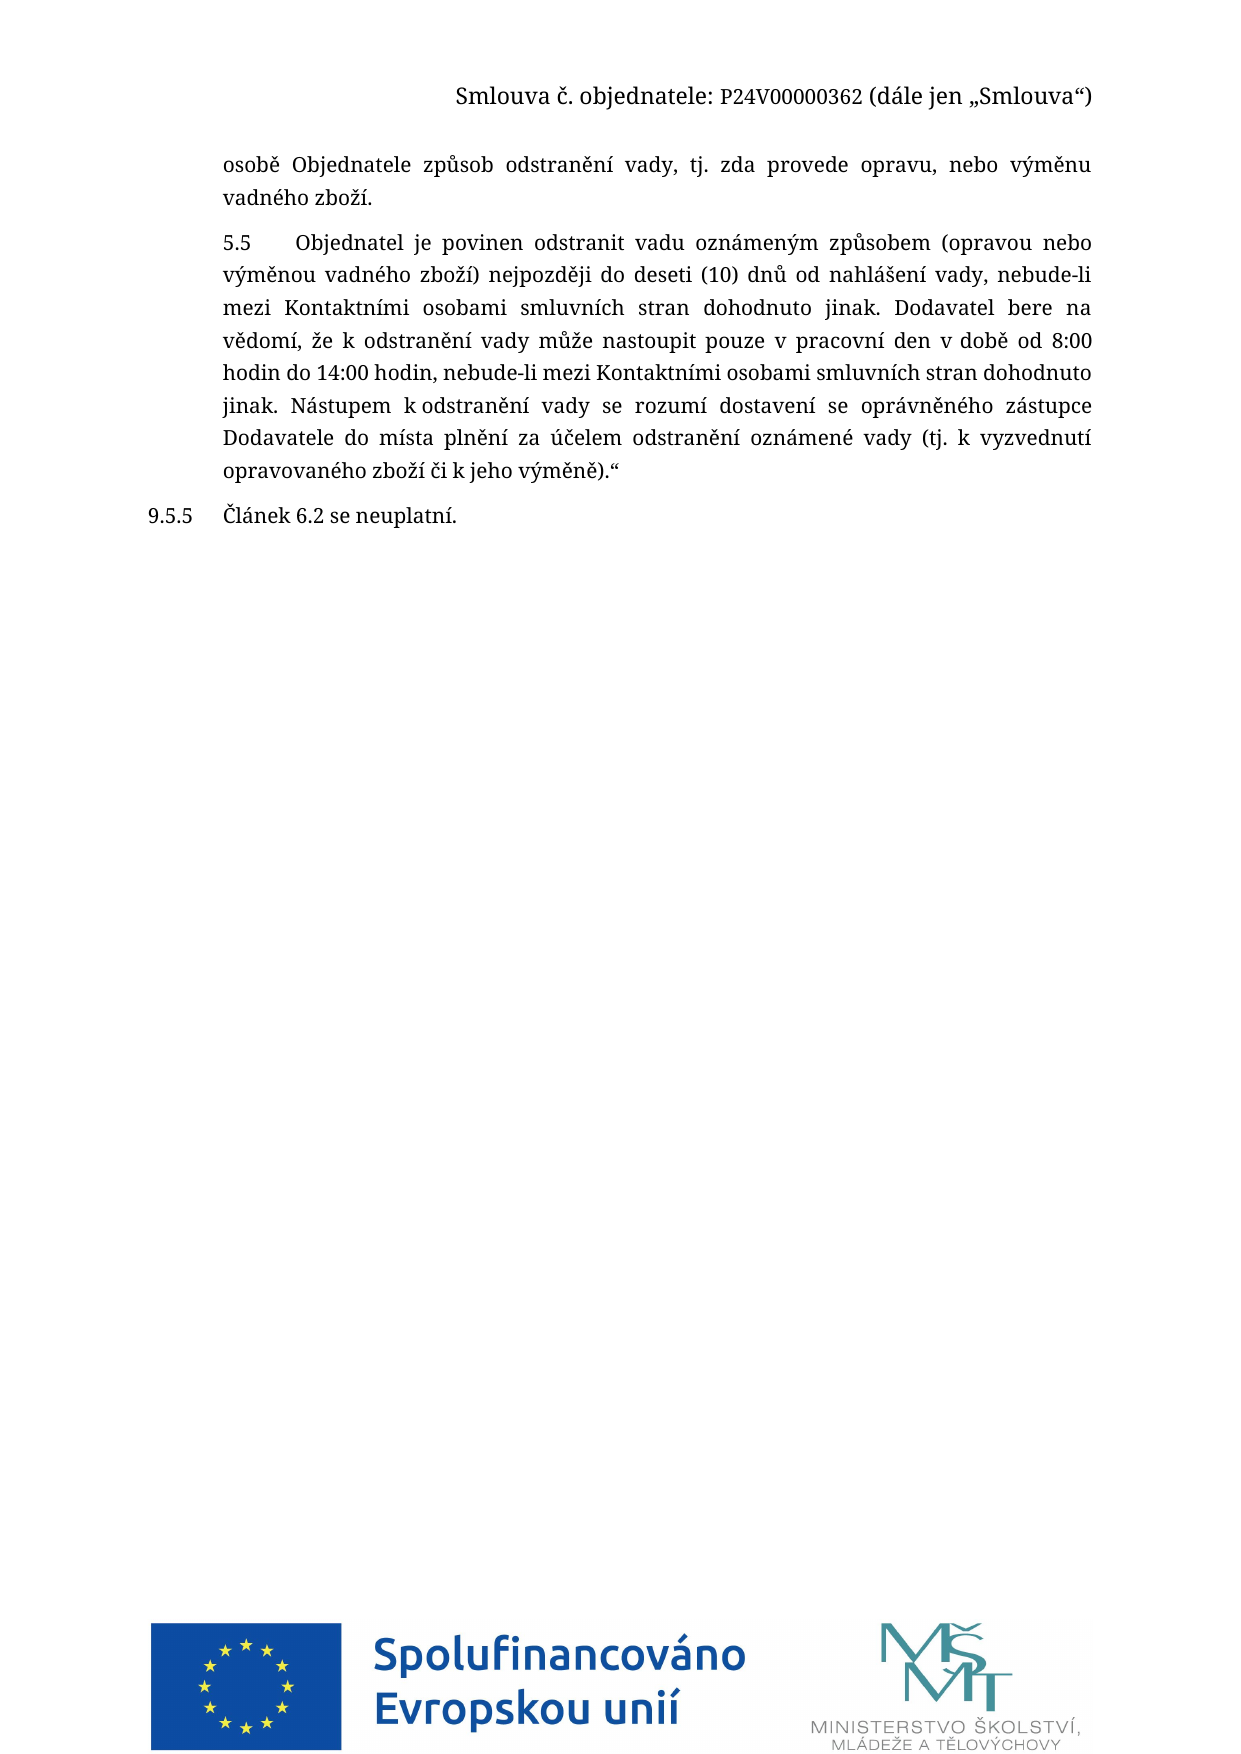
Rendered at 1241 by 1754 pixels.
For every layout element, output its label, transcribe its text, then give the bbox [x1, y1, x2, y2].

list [223, 150, 1093, 211]
list 5.5 Objednatel je povinen odstranit vadu oznámeným způsobem (opravou nebo výměnou vadného zboží) nejpozději do deseti (10) dnů od nahlášení vady, nebude-li mezi Kontaktními osobami smluvních stran dohodnuto jinak. Dodavatel bere na vědomí, že k odstranění vady může nastoupit pouze v pracovní den v době od 8:00 hodin do 14:00 hodin, nebude-li mezi Kontaktními osobami smluvních stran dohodnuto jinak. Nástupem k odstranění vady se rozumí dostavení se oprávněného zástupce Dodavatele do místa plnění za účelem odstranění oznámené vady (tj. k vyzvednutí opravovaného zboží či k jeho výměně).“ [223, 228, 1093, 484]
picture [147, 1619, 1093, 1754]
list Článek 6.2 se neuplatní. [148, 501, 1093, 530]
